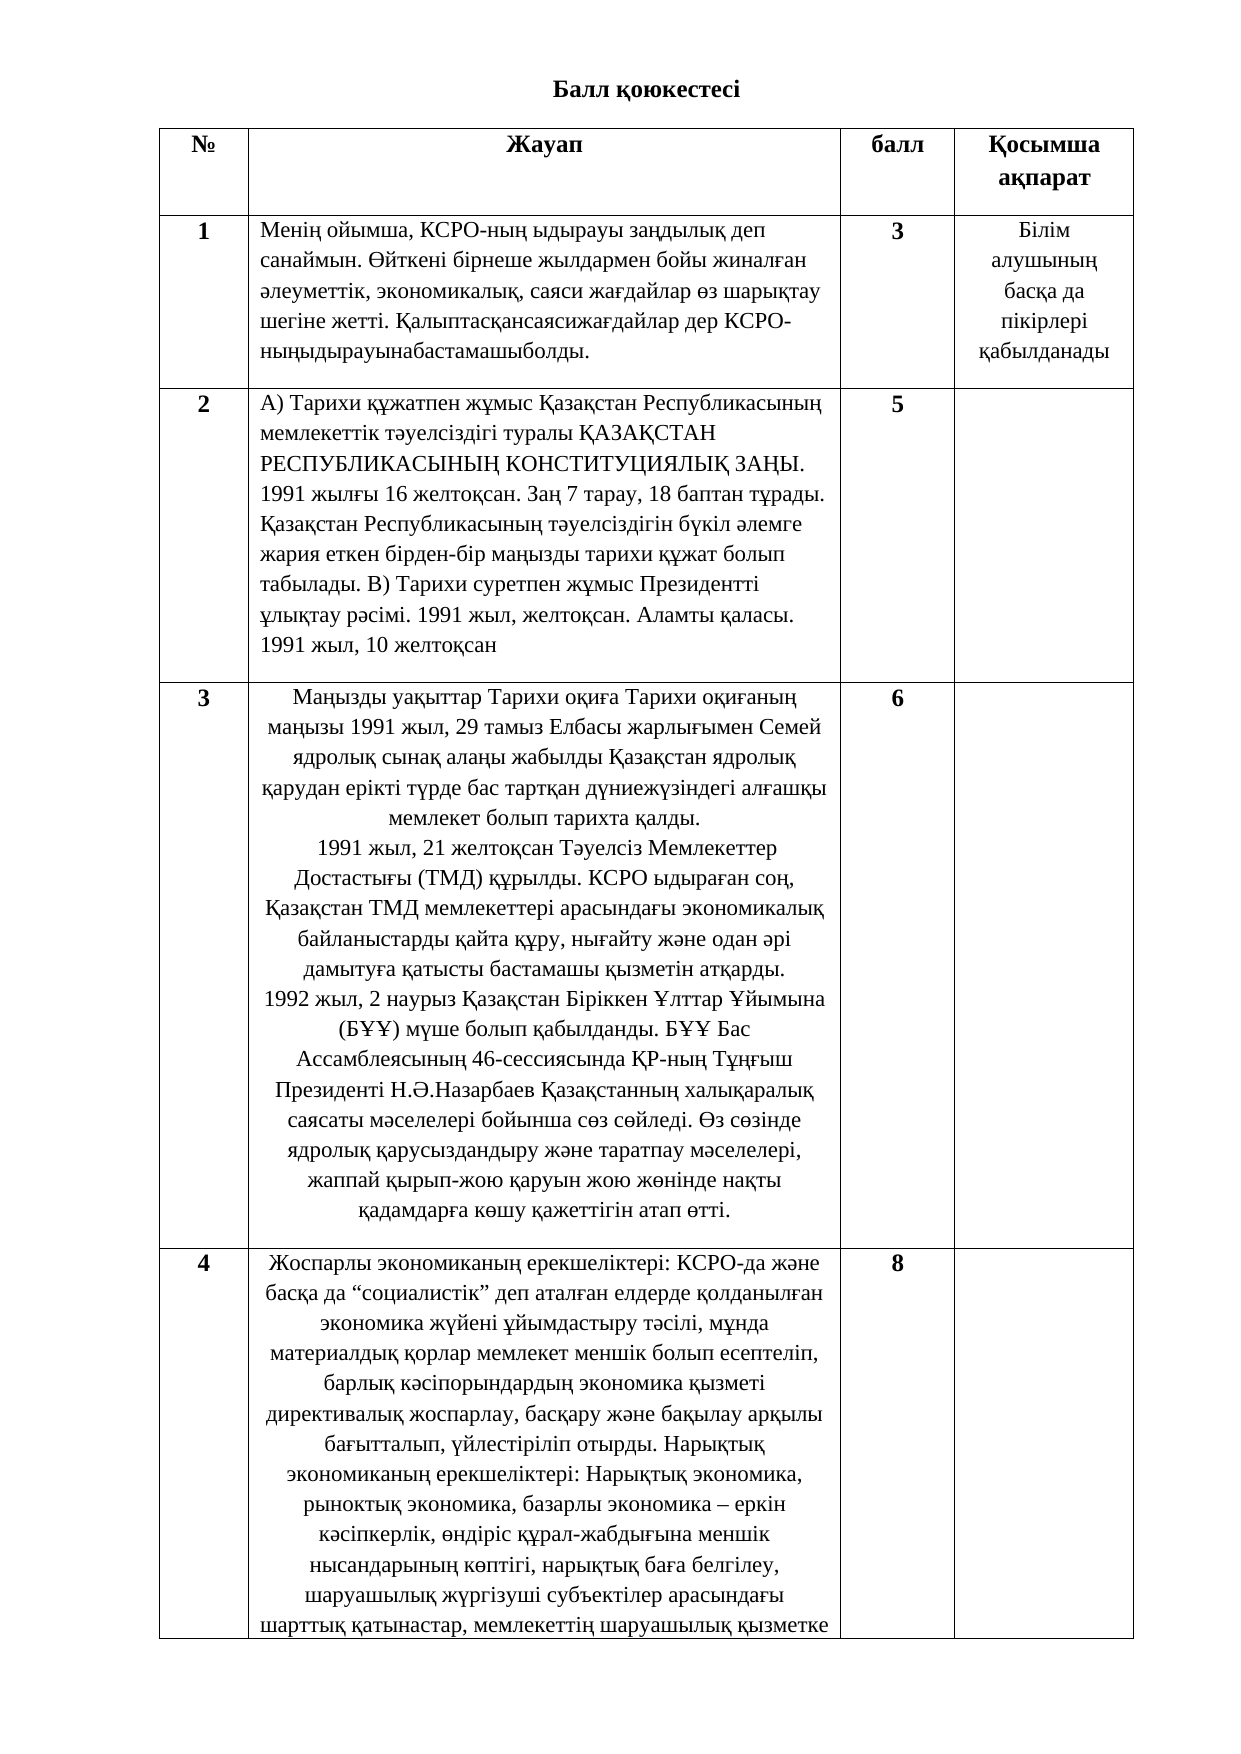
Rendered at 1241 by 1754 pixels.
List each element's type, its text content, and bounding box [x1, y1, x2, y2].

table_cell 2 [160, 389, 248, 682]
table_cell А) Тарихи құжатпен жұмыс Қазақстан Республикасының мемлекеттiк тәуелсiздiгi туралы ҚАЗАҚСТАН РЕСПУБЛИКАСЫНЫҢ КОНСТИТУЦИЯЛЫҚ ЗАҢЫ. 1991 жылғы 16 желтоқсан. Заң 7 тарау, 18 баптан тұрады. Қазақстан Республикасының тәуелсіздігін бүкіл әлемге жария еткен бірден-бір маңызды тарихи құжат болып табылады. B) Тарихи суретпен жұмыс Президентті ұлықтау рәсімі. 1991 жыл, желтоқсан. Аламты қаласы. 1991 жыл, 10 желтоқсан [249, 389, 840, 682]
table_cell Білім алушының басқа да пікірлері қабылданады [955, 216, 1133, 388]
table_header № [160, 129, 248, 215]
table_cell 8 [841, 1249, 954, 1637]
list Балл қоюкестесі [158, 74, 1134, 103]
table_cell 4 [160, 1249, 248, 1637]
table_header Жауап [249, 129, 840, 215]
table_cell 3 [841, 216, 954, 388]
table_cell [955, 683, 1133, 1247]
table_cell [955, 1249, 1133, 1637]
table_cell 1 [160, 216, 248, 388]
table_cell 6 [841, 683, 954, 1247]
table_cell [955, 389, 1133, 682]
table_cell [249, 1249, 840, 1637]
table_cell Менің ойымша, КСРО-ның ыдырауы заңдылық деп санаймын. Өйткені бірнеше жылдармен бойы жиналған әлеуметтік, экономикалық, саяси жағдайлар өз шарықтау шегіне жетті. Қалыптасқансаясижағдайлар дер КСРО-ныңыдырауынабастамашыболды. [249, 216, 840, 388]
table_cell 3 [160, 683, 248, 1247]
table_header Қосымша ақпарат [955, 129, 1133, 215]
table_cell Маңызды уақыттар Тарихи оқиға Тарихи оқиғаның маңызы 1991 жыл, 29 тамыз Елбасы жарлығымен Семей ядролық сынақ алаңы жабылды Қазақстан ядролық қарудан ерікті түрде бас тартқан дүниежүзіндегі алғашқы мемлекет болып тарихта қалды. 1991 жыл, 21 желтоқсан Тәуелсіз Мемлекеттер Достастығы (ТМД) құрылды. КСРО ыдыраған соң, Қазақстан ТМД мемлекеттері арасындағы экономикалық байланыстарды қайта құру, нығайту және одан әрі дамытуға қатысты бастамашы қызметін атқарды. 1992 жыл, 2 наурыз Қазақстан Біріккен Ұлттар Ұйымына (БҰҰ) мүше болып қабылданды. БҰҰ Бас Ассамблеясының 46-сессиясында ҚР-ның Тұңғыш Президенті Н.Ә.Назарбаев Қазақстанның халықаралық саясаты мәселелері бойынша сөз сөйледі. Өз сөзінде ядролық қарусыздандыру және таратпау мәселелері, жаппай қырып-жою қаруын жою жөнінде нақты қадамдарға көшу қажеттігін атап өтті. [249, 683, 840, 1247]
table_cell 5 [841, 389, 954, 682]
table_header балл [841, 129, 954, 215]
